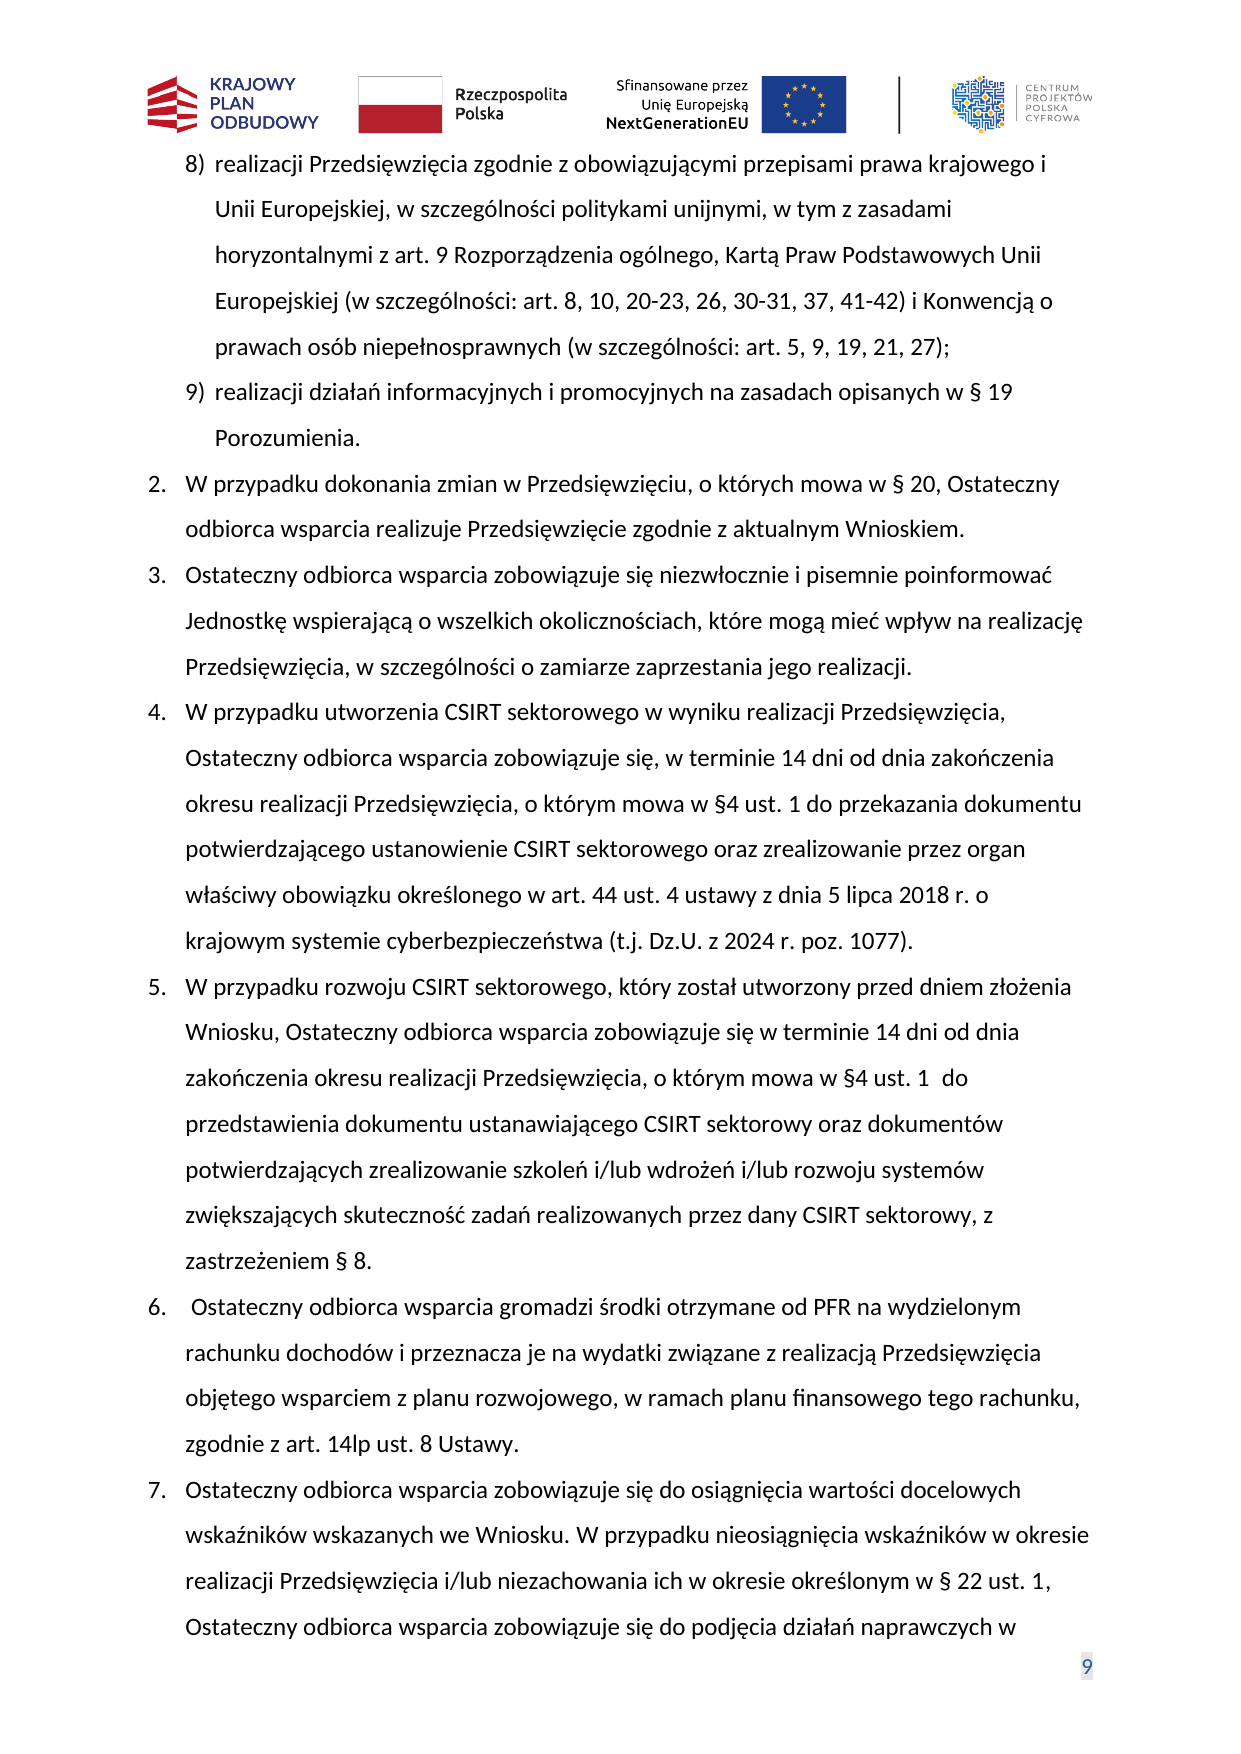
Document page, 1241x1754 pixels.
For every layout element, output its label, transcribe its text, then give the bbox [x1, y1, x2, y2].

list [148, 1474, 1092, 1642]
picture [147, 76, 1093, 134]
list realizacji działań informacyjnych i promocyjnych na zasadach opisanych w § 19 Porozumienia. [185, 376, 1092, 453]
list Ostateczny odbiorca wsparcia gromadzi środki otrzymane od PFR na wydzielonym rachunku dochodów i przeznacza je na wydatki związane z realizacją Przedsięwzięcia objętego wsparciem z planu rozwojowego, w ramach planu finansowego tego rachunku, zgodnie z art. 14lp ust. 8 Ustawy. [148, 1291, 1092, 1459]
list W przypadku dokonania zmian w Przedsięwzięciu, o których mowa w § 20, Ostateczny odbiorca wsparcia realizuje Przedsięwzięcie zgodnie z aktualnym Wnioskiem. [148, 468, 1092, 544]
list W przypadku rozwoju CSIRT sektorowego, który został utworzony przed dniem złożenia Wniosku, Ostateczny odbiorca wsparcia zobowiązuje się w terminie 14 dni od dnia zakończenia okresu realizacji Przedsięwzięcia, o którym mowa w §4 ust. 1 do przedstawienia dokumentu ustanawiającego CSIRT sektorowy oraz dokumentów potwierdzających zrealizowanie szkoleń i/lub wdrożeń i/lub rozwoju systemów zwiększających skuteczność zadań realizowanych przez dany CSIRT sektorowy, z zastrzeżeniem § 8. [148, 971, 1092, 1276]
list W przypadku utworzenia CSIRT sektorowego w wyniku realizacji Przedsięwzięcia, Ostateczny odbiorca wsparcia zobowiązuje się, w terminie 14 dni od dnia zakończenia okresu realizacji Przedsięwzięcia, o którym mowa w §4 ust. 1 do przekazania dokumentu potwierdzającego ustanowienie CSIRT sektorowego oraz zrealizowanie przez organ właściwy obowiązku określonego w art. 44 ust. 4 ustawy z dnia 5 lipca 2018 r. o krajowym systemie cyberbezpieczeństwa (t.j. Dz.U. z 2024 r. poz. 1077). [148, 696, 1092, 956]
list realizacji Przedsięwzięcia zgodnie z obowiązującymi przepisami prawa krajowego i Unii Europejskiej, w szczególności politykami unijnymi, w tym z zasadami horyzontalnymi z art. 9 Rozporządzenia ogólnego, Kartą Praw Podstawowych Unii Europejskiej (w szczególności: art. 8, 10, 20-23, 26, 30-31, 37, 41-42) i Konwencją o prawach osób niepełnosprawnych (w szczególności: art. 5, 9, 19, 21, 27); [185, 148, 1092, 361]
list Ostateczny odbiorca wsparcia zobowiązuje się niezwłocznie i pisemnie poinformować Jednostkę wspierającą o wszelkich okolicznościach, które mogą mieć wpływ na realizację Przedsięwzięcia, w szczególności o zamiarze zaprzestania jego realizacji. [148, 559, 1092, 681]
